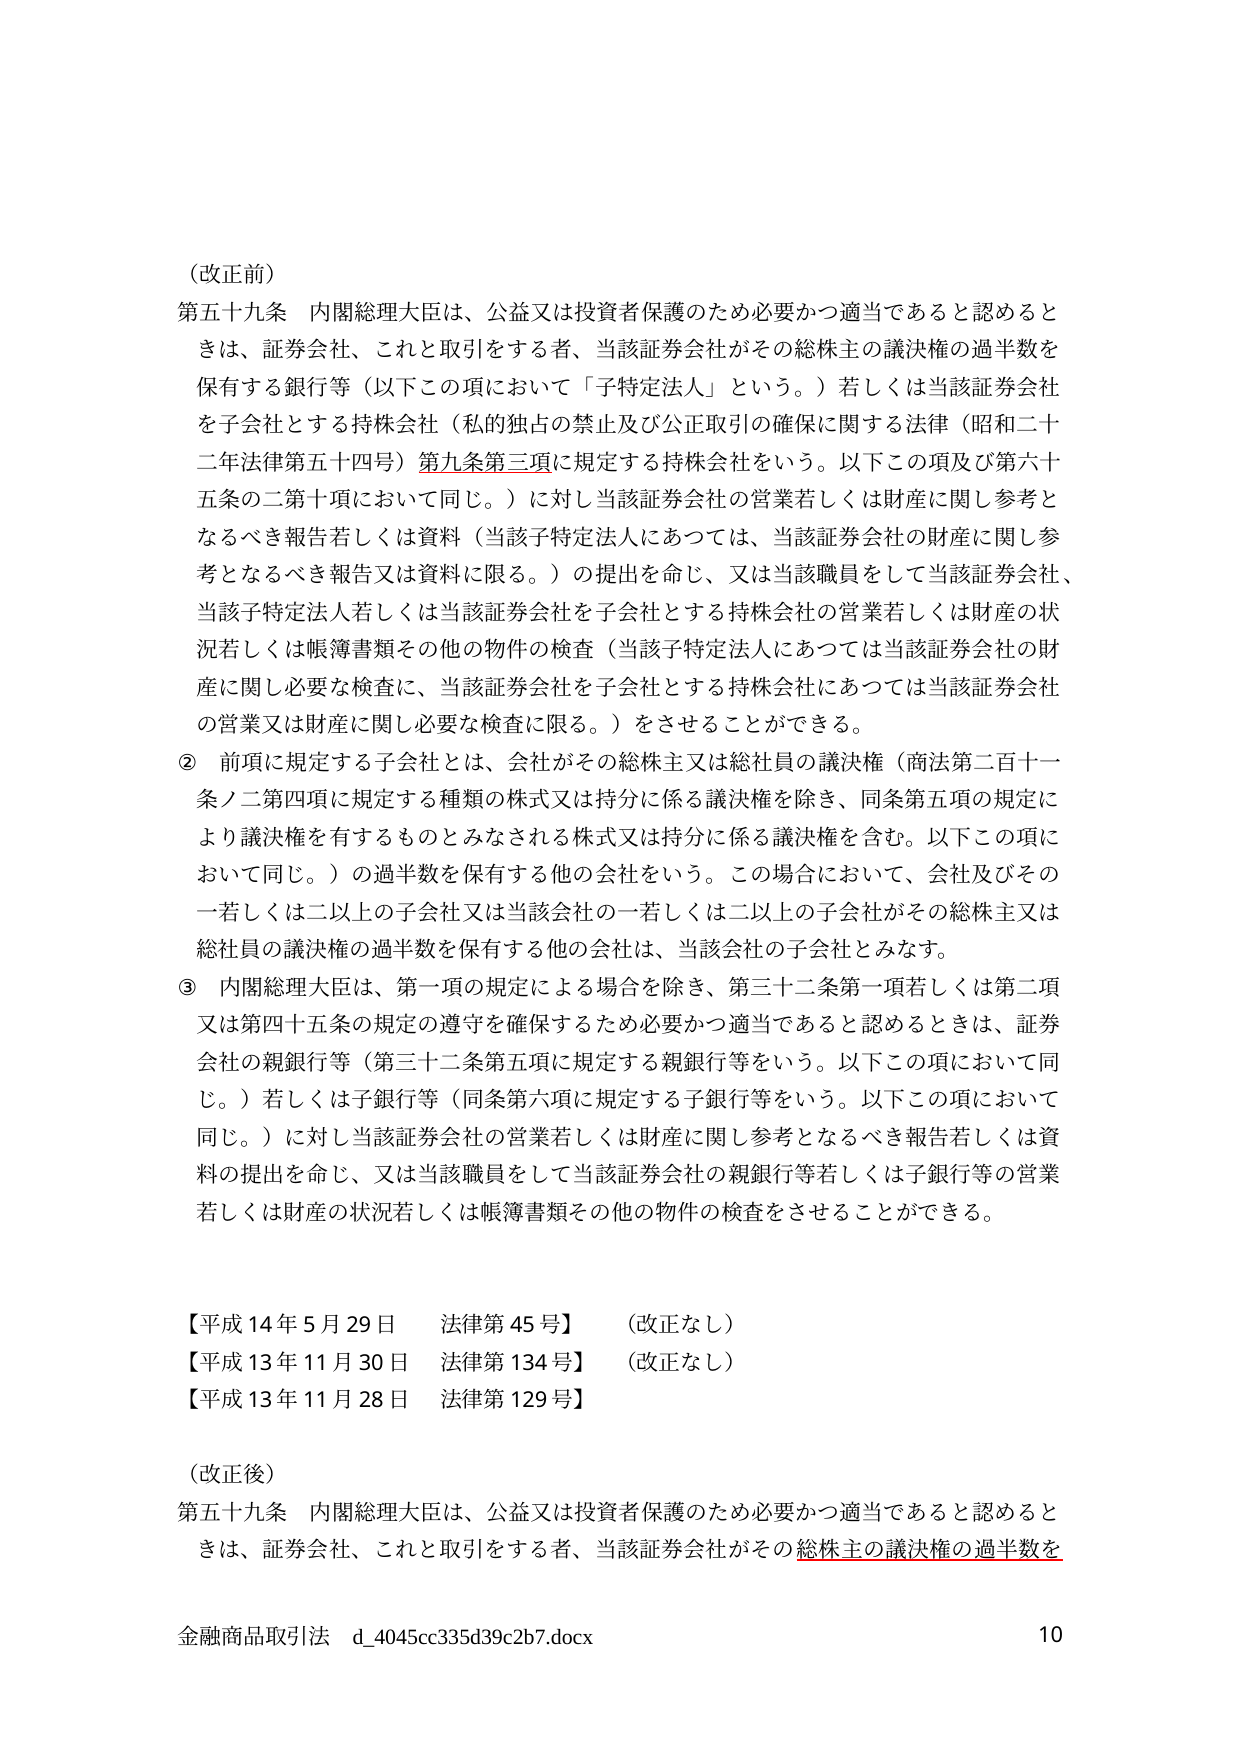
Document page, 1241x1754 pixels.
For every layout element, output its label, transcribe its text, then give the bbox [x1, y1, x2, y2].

text 【平成13年11月30日 法律第134号】 （改正なし） [177, 1342, 1063, 1379]
text 【平成13年11月28日 法律第129号】 [177, 1379, 1063, 1417]
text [177, 1492, 1063, 1567]
text ② 前項に規定する子会社とは、会社がその総株主又は総社員の議決権（商法第二百十一条ノ二第四項に規定する種類の株式又は持分に係る議決権を除き、同条第五項の規定により議決権を有するものとみなされる株式又は持分に係る議決権を含む。以下この項において同じ。）の過半数を保有する他の会社をいう。この場合において、会社及びその一若しくは二以上の子会社又は当該会社の一若しくは二以上の子会社がその総株主又は総社員の議決権の過半数を保有する他の会社は、当該会社の子会社とみなす。 [177, 742, 1063, 967]
text 【平成14年5月29日 法律第45号】 （改正なし） [177, 1304, 1063, 1342]
text （改正後） [177, 1454, 1063, 1492]
text ③ 内閣総理大臣は、第一項の規定による場合を除き、第三十二条第一項若しくは第二項又は第四十五条の規定の遵守を確保するため必要かつ適当であると認めるときは、証券会社の親銀行等（第三十二条第五項に規定する親銀行等をいう。以下この項において同じ。）若しくは子銀行等（同条第六項に規定する子銀行等をいう。以下この項において同じ。）に対し当該証券会社の営業若しくは財産に関し参考となるべき報告若しくは資料の提出を命じ、又は当該職員をして当該証券会社の親銀行等若しくは子銀行等の営業若しくは財産の状況若しくは帳簿書類その他の物件の検査をさせることができる。 [177, 967, 1063, 1229]
text （改正前） [177, 254, 1063, 292]
